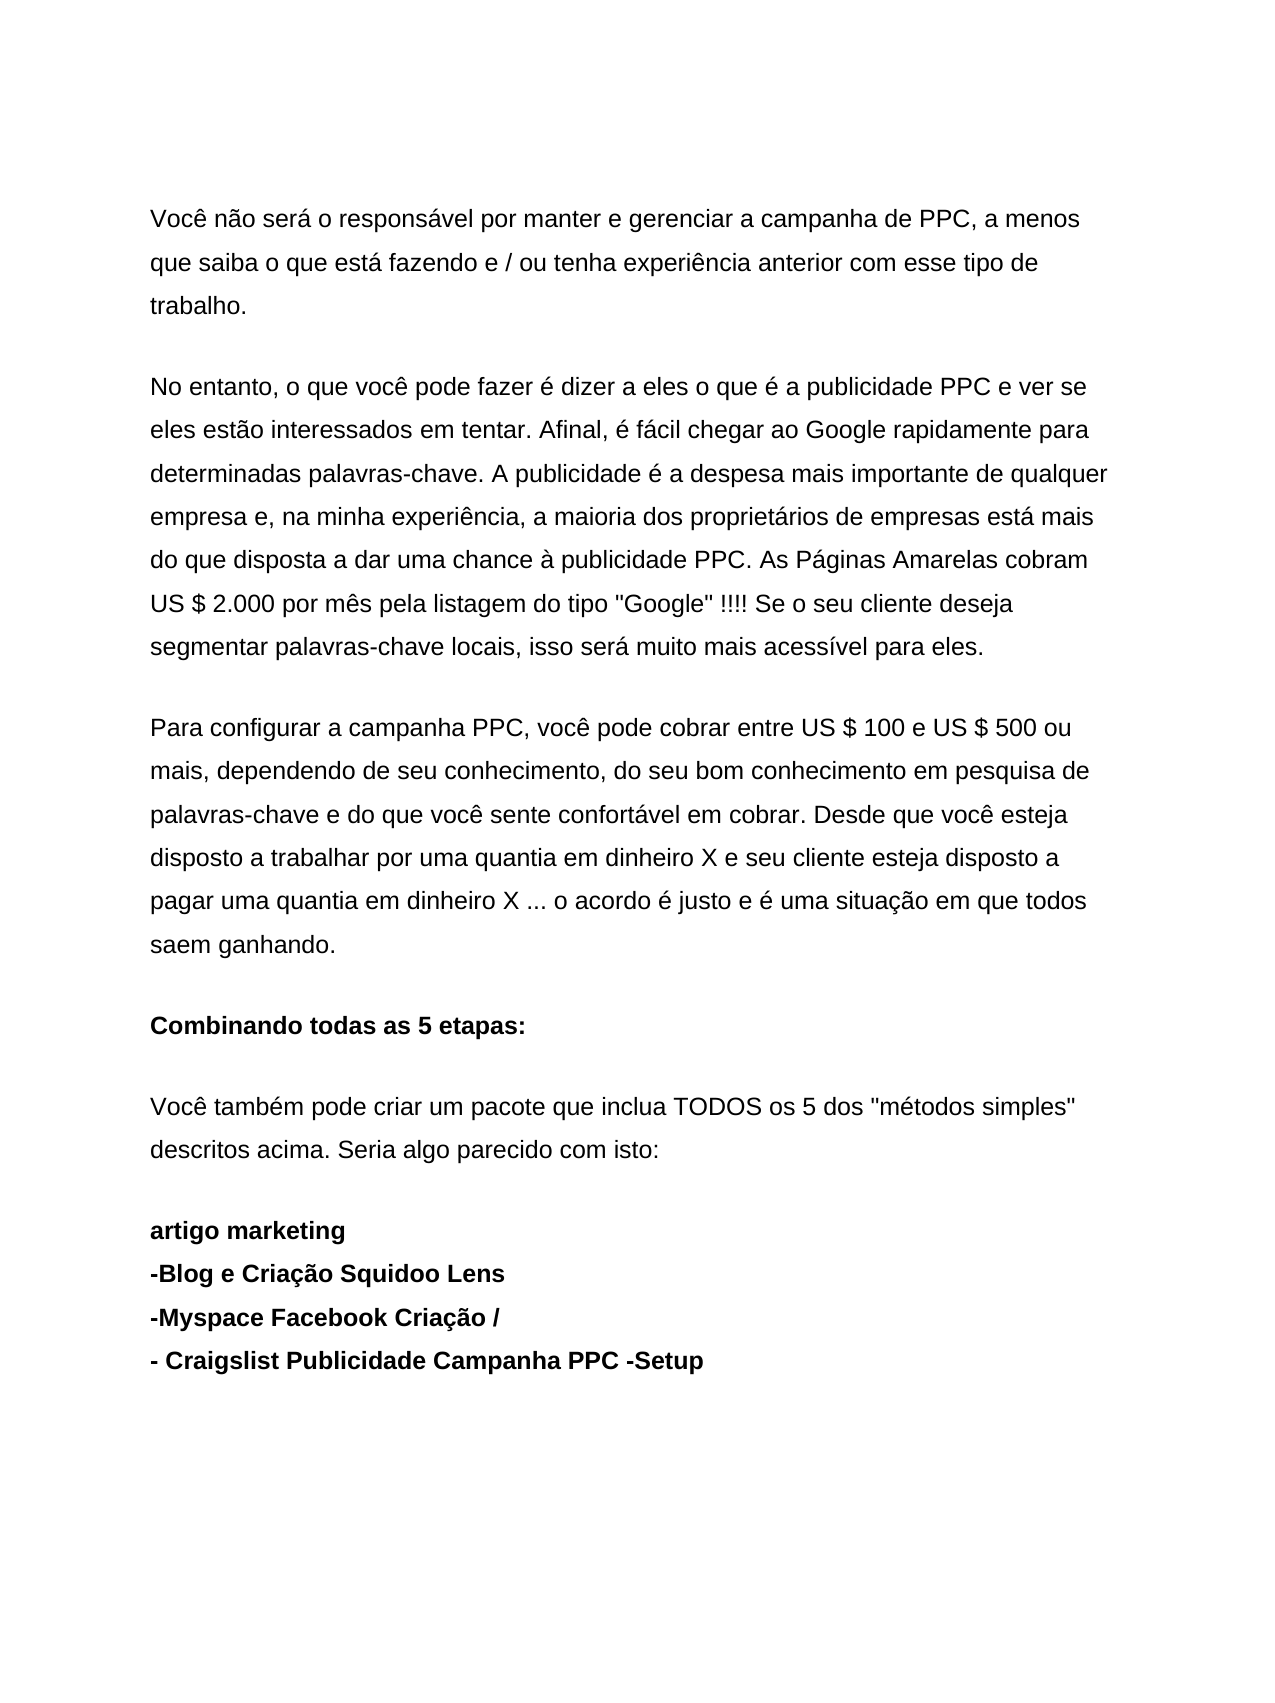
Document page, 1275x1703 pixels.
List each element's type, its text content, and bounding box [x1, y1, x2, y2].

text artigo marketing [150, 1216, 1125, 1245]
text Você também pode criar um pacote que inclua TODOS os 5 dos "métodos simples" descritos acima. Seria algo parecido com isto: [150, 1092, 1112, 1164]
text Para configurar a campanha PPC, você pode cobrar entre US $ 100 e US $ 500 ou mais, dependendo de seu conhecimento, do seu bom conhecimento em pesquisa de palavras-chave e do que você sente confortável em cobrar. Desde que você esteja disposto a trabalhar por uma quantia em dinheiro X e seu cliente esteja disposto a pagar uma quantia em dinheiro X ... o acordo é justo e é uma situação em que todos saem ganhando. [150, 713, 1125, 958]
text -Blog e Criação Squidoo Lens [150, 1259, 1125, 1288]
text - Craigslist Publicidade Campanha PPC -Setup [150, 1346, 1125, 1375]
text Combinando todas as 5 etapas: [150, 1011, 1125, 1039]
text No entanto, o que você pode fazer é dizer a eles o que é a publicidade PPC e ver se eles estão interessados ​​em tentar. Afinal, é fácil chegar ao Google rapidamente para determinadas palavras-chave. A publicidade é a despesa mais importante de qualquer empresa e, na minha experiência, a maioria dos proprietários de empresas está mais do que disposta a dar uma chance à publicidade PPC. As Páginas Amarelas cobram US $ 2.000 por mês pela listagem do tipo "Google" !!!! Se o seu cliente deseja segmentar palavras-chave locais, isso será muito mais acessível para eles. [150, 372, 1125, 661]
text -Myspace Facebook Criação / [150, 1303, 1125, 1331]
text Você não será o responsável por manter e gerenciar a campanha de PPC, a menos que saiba o que está fazendo e / ou tenha experiência anterior com esse tipo de trabalho. [150, 204, 1112, 319]
